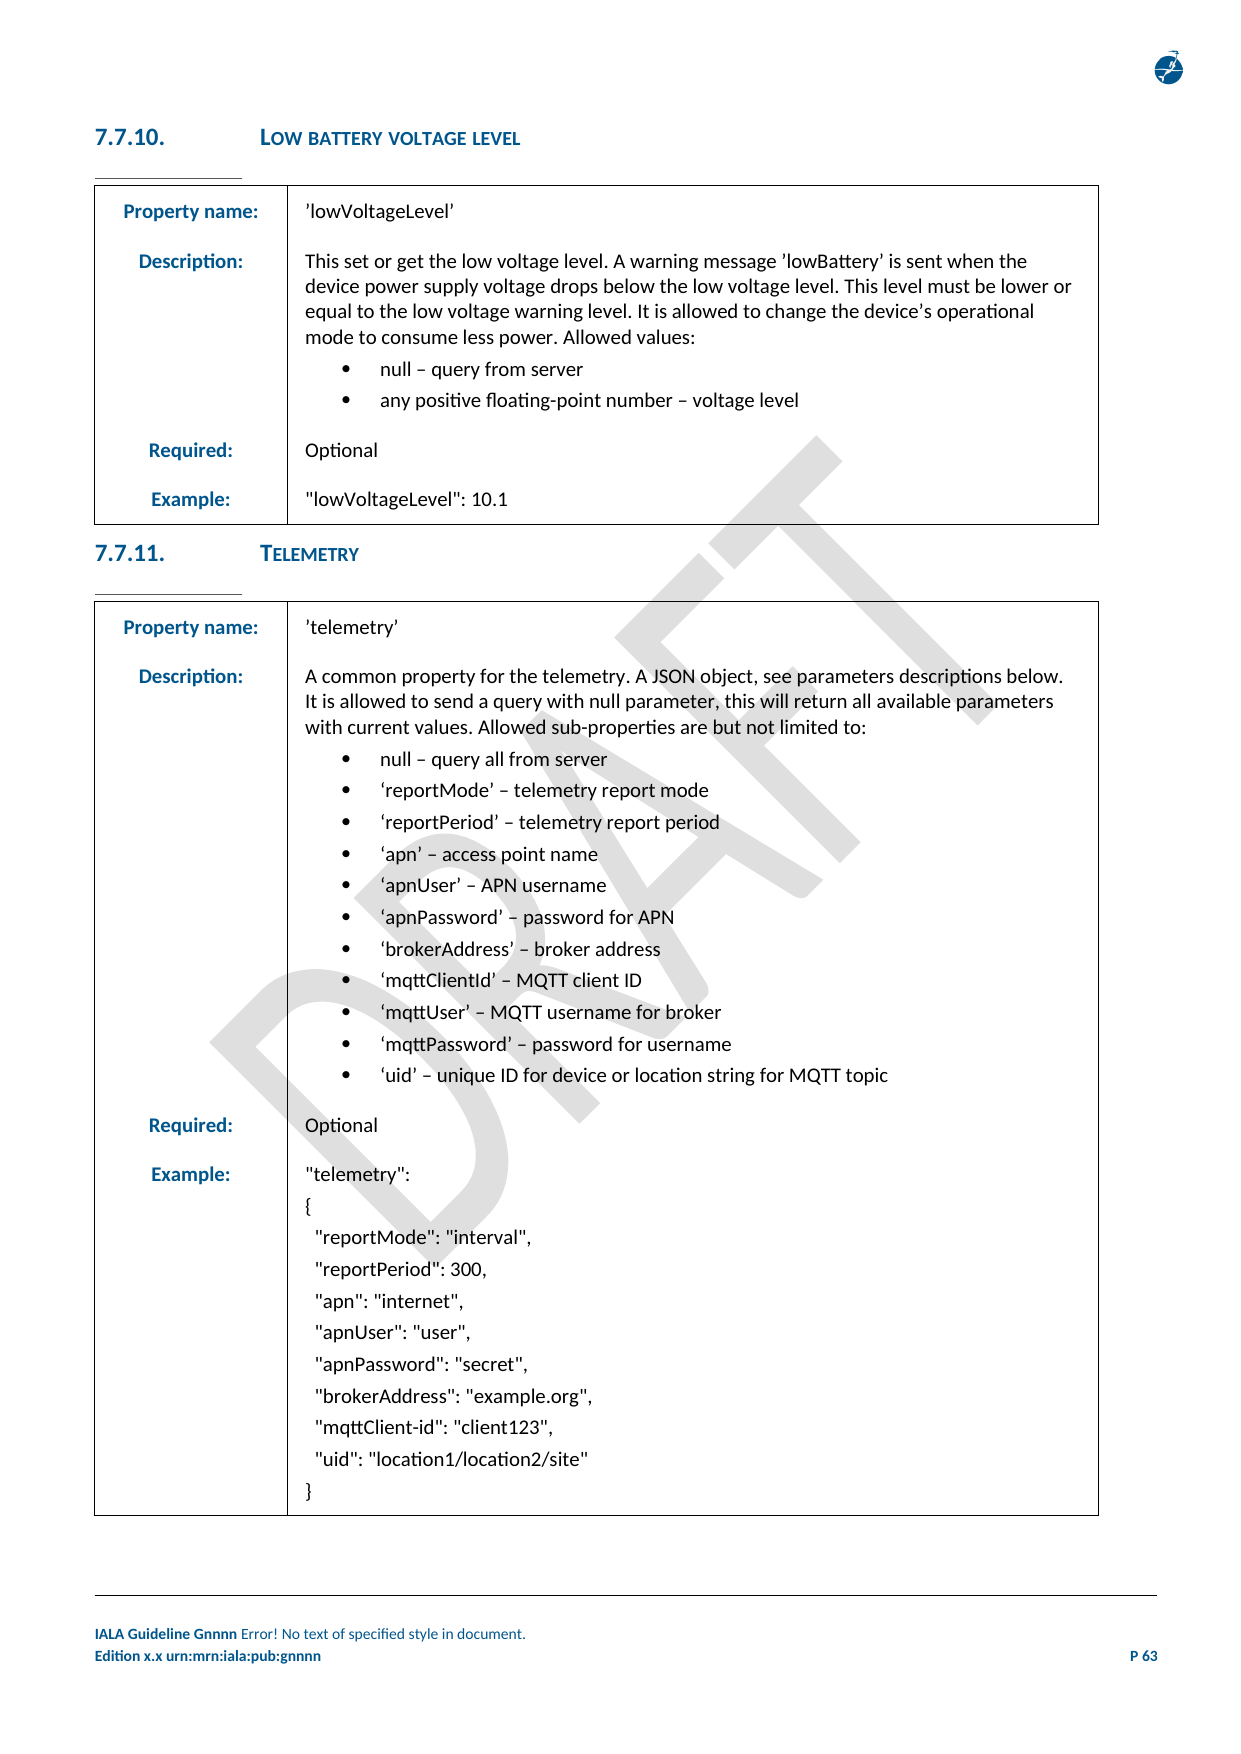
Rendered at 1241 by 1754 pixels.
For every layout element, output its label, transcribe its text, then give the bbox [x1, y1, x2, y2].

table_cell Required: [95, 1100, 287, 1149]
table_cell Example: [95, 474, 287, 523]
table_cell Optional [288, 1100, 1098, 1149]
table_cell A common property for the telemetry. A JSON object, see parameters descriptions below. It is allowed to send a query with null parameter, this will return all available parameters with current values. Allowed sub-properties are but not limited to: null – query all from server ‘reportMode’ – telemetry report mode ‘reportPeriod’ – telemetry report period ‘apn’ – access point name ‘apnUser’ – APN username ‘apnPassword’ – password for APN ‘brokerAddress’ – broker address ‘mqttClientId’ – MQTT client ID ‘mqttUser’ – MQTT username for broker ‘mqttPassword’ – password for username ‘uid’ – unique ID for device or location string for MQTT topic [288, 651, 1098, 1100]
table_cell Optional [288, 425, 1098, 474]
table_cell Required: [95, 425, 287, 474]
table_cell Example: [95, 1149, 287, 1515]
text Telemetry [94, 537, 1157, 568]
table_cell Description: [95, 651, 287, 1100]
table_header ’telemetry’ [288, 602, 1098, 651]
table_cell This set or get the low voltage level. A warning message ’lowBattery’ is sent when the device power supply voltage drops below the low voltage level. This level must be lower or equal to the low voltage warning level. It is allowed to change the device’s operational mode to consume less power. Allowed values: null – query from server any positive floating-point number – voltage level [288, 236, 1098, 425]
table_header Property name: [95, 186, 287, 236]
table_header ’lowVoltageLevel’ [288, 186, 1098, 236]
table_cell "lowVoltageLevel": 10.1 [288, 474, 1098, 523]
text Low battery voltage level [94, 122, 1157, 152]
picture [1123, 0, 1241, 119]
table_cell "telemetry": { "reportMode": "interval", "reportPeriod": 300, "apn": "internet", "apnUser": "user", "apnPassword": "secret", "brokerAddress": "example.org", "mqttClient-id": "client123", "uid": "location1/location2/site" } [288, 1149, 1098, 1515]
table_header Property name: [95, 602, 287, 651]
table_cell Description: [95, 236, 287, 425]
